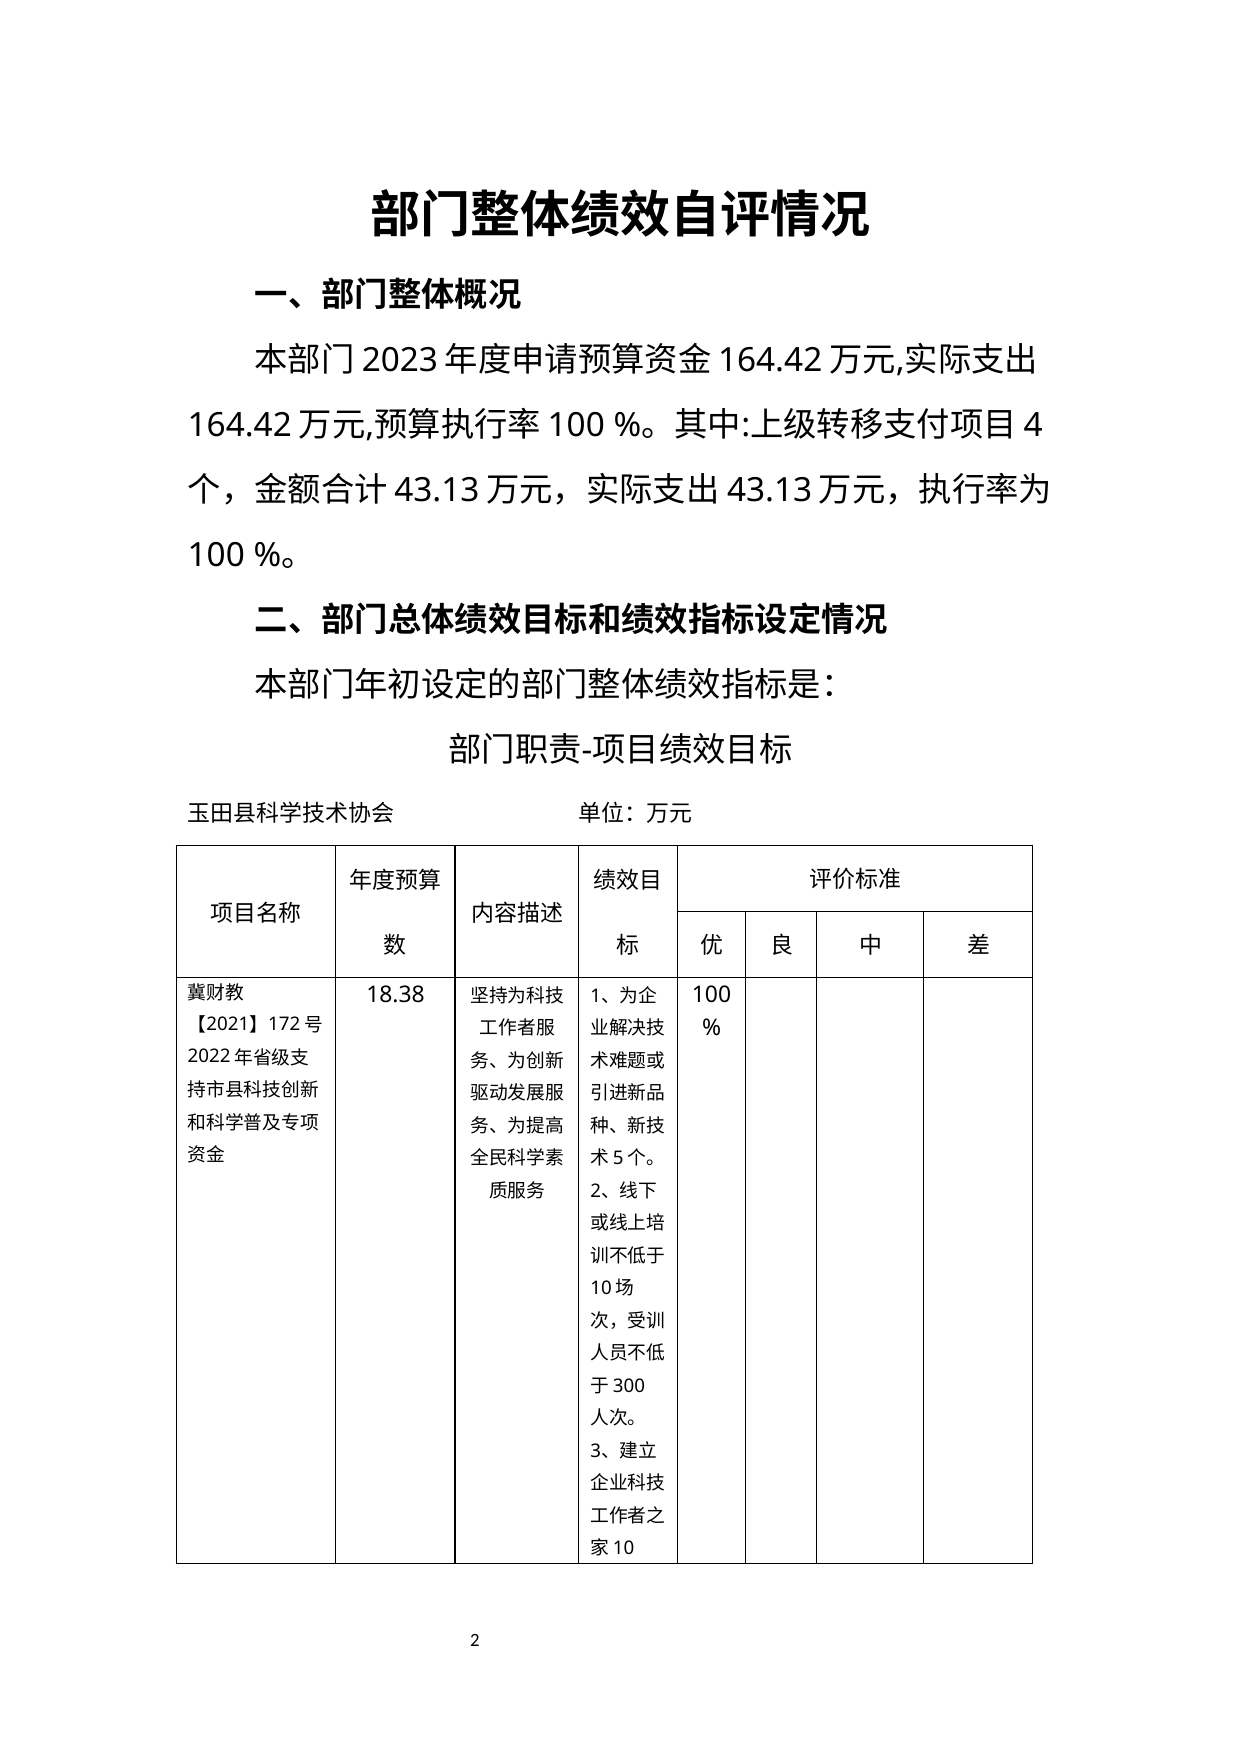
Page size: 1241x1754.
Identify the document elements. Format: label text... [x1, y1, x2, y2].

list 一、部门整体概况 [187, 259, 1053, 324]
table_header 项目名称 [177, 846, 335, 977]
list 二、部门总体绩效目标和绩效指标设定情况 [187, 584, 1053, 649]
table_cell 良 [746, 912, 816, 977]
table_header 评价标准 [678, 846, 1032, 911]
table_cell [746, 978, 816, 1563]
list 本部门 2023年度申请预算资金164.42万元,实际支出 164.42万元,预算执行率100 %。其中:上级转移支付项目4个，金额合计43.13万元，实际支出 43.13万元，执行率为100 %。 [187, 324, 1053, 584]
table_cell [817, 978, 923, 1563]
list 玉田县科学技术协会 单位：万元 [187, 779, 1053, 844]
table_cell [924, 978, 1032, 1563]
table_cell 18.38 [336, 978, 454, 1563]
table_header 年度预算数 [336, 846, 454, 977]
table_cell 100% [678, 978, 745, 1563]
table_cell 差 [924, 912, 1032, 977]
list 本部门年初设定的部门整体绩效指标是： [187, 649, 1053, 714]
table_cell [177, 978, 335, 1563]
table_header 绩效目标 [579, 846, 677, 977]
table_cell 中 [817, 912, 923, 977]
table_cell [456, 978, 578, 1563]
text 部门整体绩效自评情况 [187, 162, 1053, 259]
table_header 内容描述 [456, 846, 578, 977]
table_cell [579, 978, 677, 1563]
table_cell 优 [678, 912, 745, 977]
list 部门职责-项目绩效目标 [187, 714, 1053, 779]
